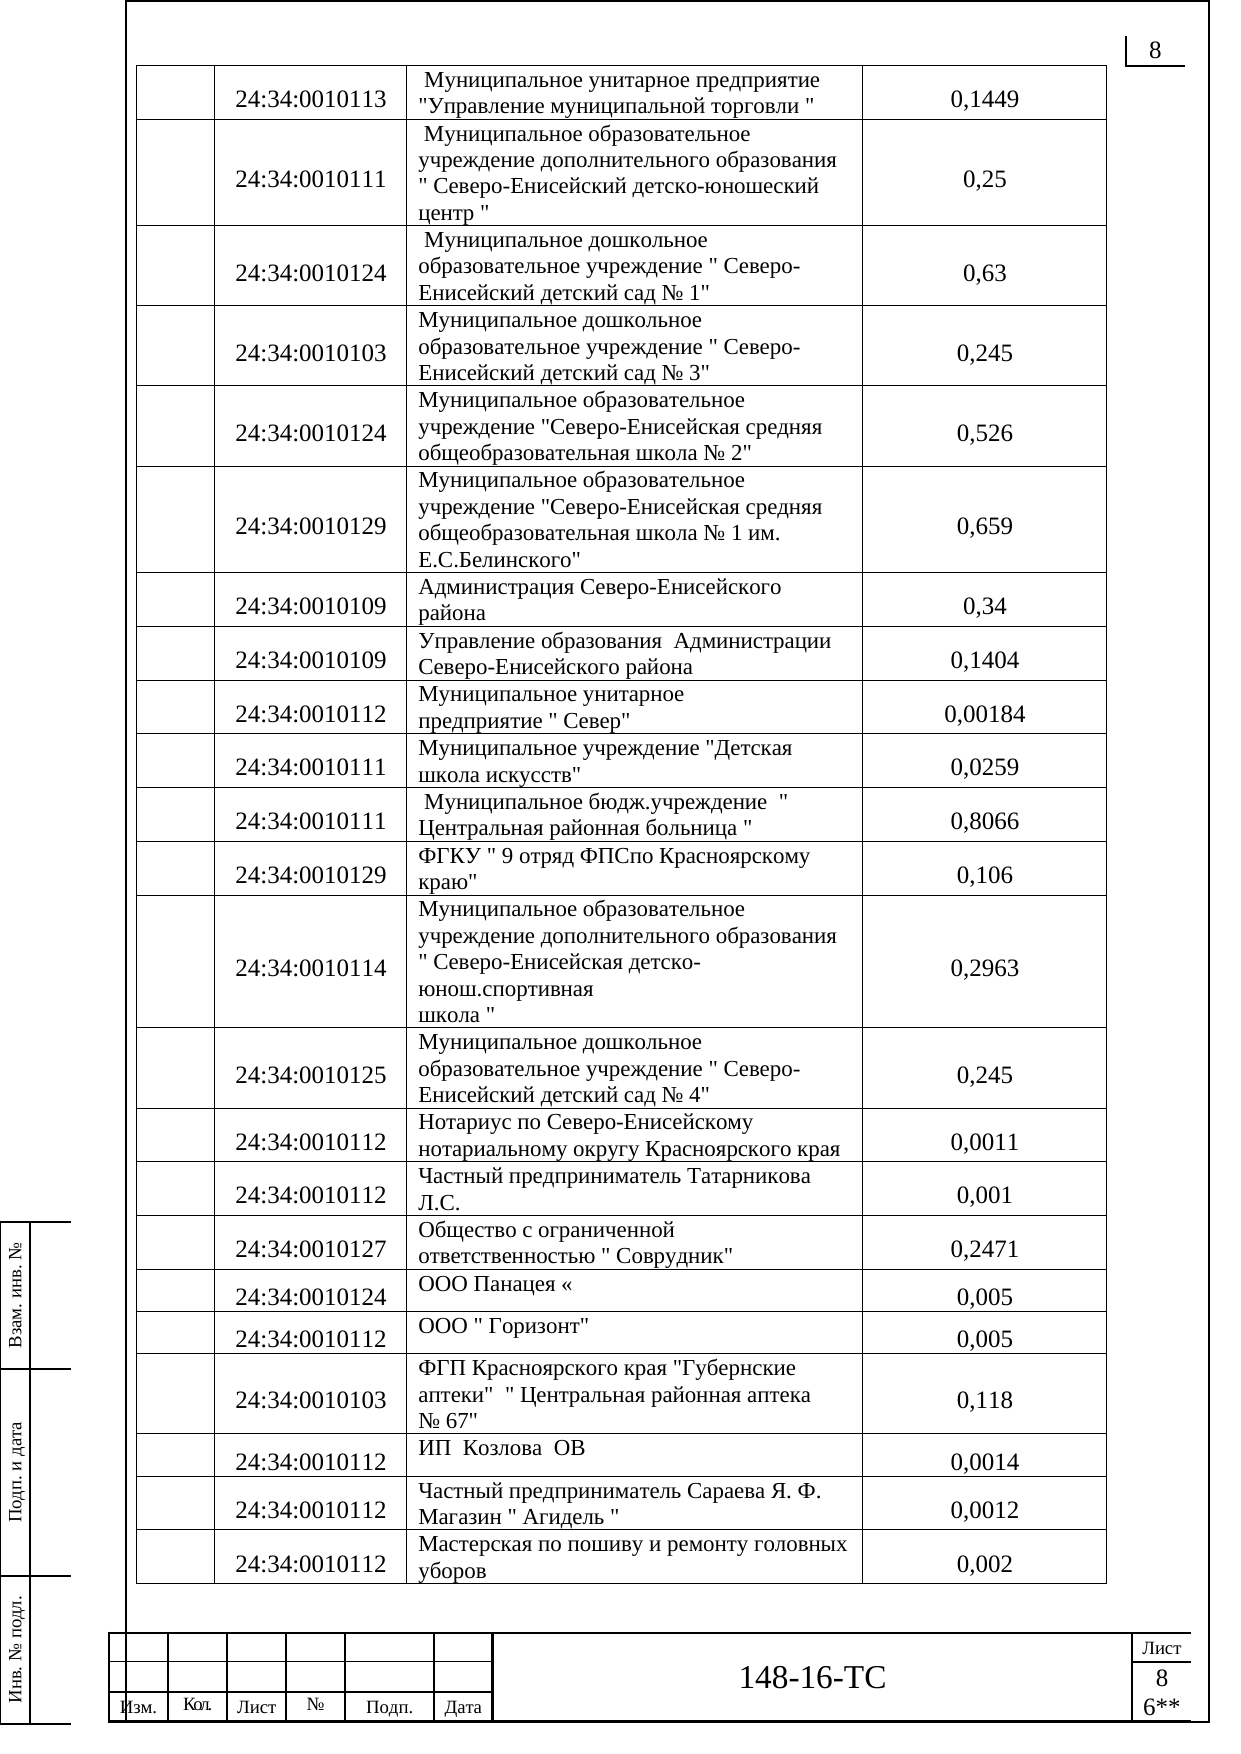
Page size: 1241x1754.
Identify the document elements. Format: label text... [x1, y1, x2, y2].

table_cell 24:34:0010124 [215, 1270, 406, 1311]
table_cell 0,34 [863, 573, 1106, 626]
table_cell [137, 1028, 214, 1107]
table_cell Администрация Северо-Енисейского района [407, 573, 862, 626]
table_cell [137, 1162, 214, 1215]
table_cell 0,2471 [863, 1216, 1106, 1269]
table_cell 0,659 [863, 467, 1106, 572]
table_cell 0,1404 [863, 627, 1106, 679]
table_cell 0,245 [863, 1028, 1106, 1107]
table_cell Частный предприниматель Сараева Я. Ф. Магазин " Агидель " [407, 1477, 862, 1529]
table_cell [137, 467, 214, 572]
table_cell 24:34:0010114 [215, 896, 406, 1027]
table_cell 0,8066 [863, 788, 1106, 841]
table_cell 0,0012 [863, 1477, 1106, 1529]
table_cell 0,001 [863, 1162, 1106, 1215]
table_cell 0,245 [863, 306, 1106, 385]
table_cell [137, 1354, 214, 1433]
table_cell Муниципальное унитарное предприятие "Управление муниципальной торговли " [407, 66, 862, 119]
table_cell 24:34:0010111 [215, 120, 406, 225]
table_cell 24:34:0010124 [215, 226, 406, 305]
table_cell Общество с ограниченной ответственностью " Соврудник" [407, 1216, 862, 1269]
table_cell [137, 226, 214, 305]
table_cell [137, 734, 214, 787]
table_cell [137, 306, 214, 385]
table_cell ИП Козлова ОВ [407, 1434, 862, 1476]
table_cell 0,005 [863, 1270, 1106, 1311]
table_cell [137, 120, 214, 225]
table_cell 0,002 [863, 1530, 1106, 1583]
table_cell 0,63 [863, 226, 1106, 305]
table_cell Муниципальное образовательное учреждение "Северо-Енисейская средняя общеобразовательная школа № 1 им. Е.С.Белинского" [407, 467, 862, 572]
table_cell 24:34:0010112 [215, 1162, 406, 1215]
table_cell Муниципальное дошкольное образовательное учреждение " Северо-Енисейский детский сад № 3" [407, 306, 862, 385]
table_cell 0,005 [863, 1312, 1106, 1353]
table_cell Мастерская по пошиву и ремонту головных уборов [407, 1530, 862, 1583]
table_cell [137, 573, 214, 626]
table_cell 24:34:0010112 [215, 1109, 406, 1161]
table_cell 24:34:0010124 [215, 386, 406, 466]
table_cell ФГКУ " 9 отряд ФПСпо Красноярскому краю" [407, 842, 862, 894]
table_cell [137, 1270, 214, 1311]
table_cell [137, 1312, 214, 1353]
table_cell 24:34:0010113 [215, 66, 406, 119]
table_cell 24:34:0010129 [215, 467, 406, 572]
table_cell [137, 386, 214, 466]
table_cell 0,0259 [863, 734, 1106, 787]
table_cell 24:34:0010112 [215, 1530, 406, 1583]
table_cell 0,00184 [863, 681, 1106, 733]
table_cell [137, 1434, 214, 1476]
table_cell [137, 1109, 214, 1161]
table_cell [137, 1530, 214, 1583]
table_cell 24:34:0010112 [215, 681, 406, 733]
table_cell ООО Панацея « [407, 1270, 862, 1311]
table_cell 24:34:0010103 [215, 1354, 406, 1433]
table_cell 24:34:0010111 [215, 788, 406, 841]
table_cell ООО " Горизонт" [407, 1312, 862, 1353]
table_cell 0,106 [863, 842, 1106, 894]
table_cell ФГП Красноярского края "Губернские аптеки" " Центральная районная аптека № 67" [407, 1354, 862, 1433]
table_cell 0,0014 [863, 1434, 1106, 1476]
table_cell Муниципальное образовательное учреждение "Северо-Енисейская средняя общеобразовательная школа № 2" [407, 386, 862, 466]
table_cell [137, 1477, 214, 1529]
table_cell [137, 681, 214, 733]
table_cell 24:34:0010109 [215, 627, 406, 679]
table_cell 24:34:0010112 [215, 1434, 406, 1476]
table_cell Нотариус по Северо-Енисейскому нотариальному округу Красноярского края [407, 1109, 862, 1161]
table_cell 0,526 [863, 386, 1106, 466]
table_cell [137, 627, 214, 679]
table_cell [137, 1216, 214, 1269]
table_cell 24:34:0010125 [215, 1028, 406, 1107]
table_cell 24:34:0010127 [215, 1216, 406, 1269]
table_cell Муниципальное дошкольное образовательное учреждение " Северо-Енисейский детский сад № 1" [407, 226, 862, 305]
table_cell 24:34:0010109 [215, 573, 406, 626]
table_cell 0,118 [863, 1354, 1106, 1433]
table_cell Муниципальное образовательное учреждение дополнительного образования " Северо-Енисейский детско-юношеский центр " [407, 120, 862, 225]
table_cell Частный предприниматель Татарникова Л.С. [407, 1162, 862, 1215]
table_cell 24:34:0010112 [215, 1312, 406, 1353]
table_cell [137, 788, 214, 841]
table_cell 24:34:0010111 [215, 734, 406, 787]
table_cell 24:34:0010103 [215, 306, 406, 385]
table_cell Муниципальное образовательное учреждение дополнительного образования " Северо-Енисейская детско-юнош.спортивная школа " [407, 896, 862, 1027]
table_cell 24:34:0010129 [215, 842, 406, 894]
table_cell 0,0011 [863, 1109, 1106, 1161]
table_cell Муниципальное дошкольное образовательное учреждение " Северо-Енисейский детский сад № 4" [407, 1028, 862, 1107]
table_cell Муниципальное бюдж.учреждение " Центральная районная больница " [407, 788, 862, 841]
table_cell [137, 896, 214, 1027]
table_cell Муниципальное унитарное предприятие " Север" [407, 681, 862, 733]
table_cell Управление образования Администрации Северо-Енисейского района [407, 627, 862, 679]
table_cell Муниципальное учреждение "Детская школа искусств" [407, 734, 862, 787]
table_cell [137, 842, 214, 894]
table_cell [137, 66, 214, 119]
table_cell 0,2963 [863, 896, 1106, 1027]
table_cell 24:34:0010112 [215, 1477, 406, 1529]
table_cell 0,1449 [863, 66, 1106, 119]
table_cell 0,25 [863, 120, 1106, 225]
